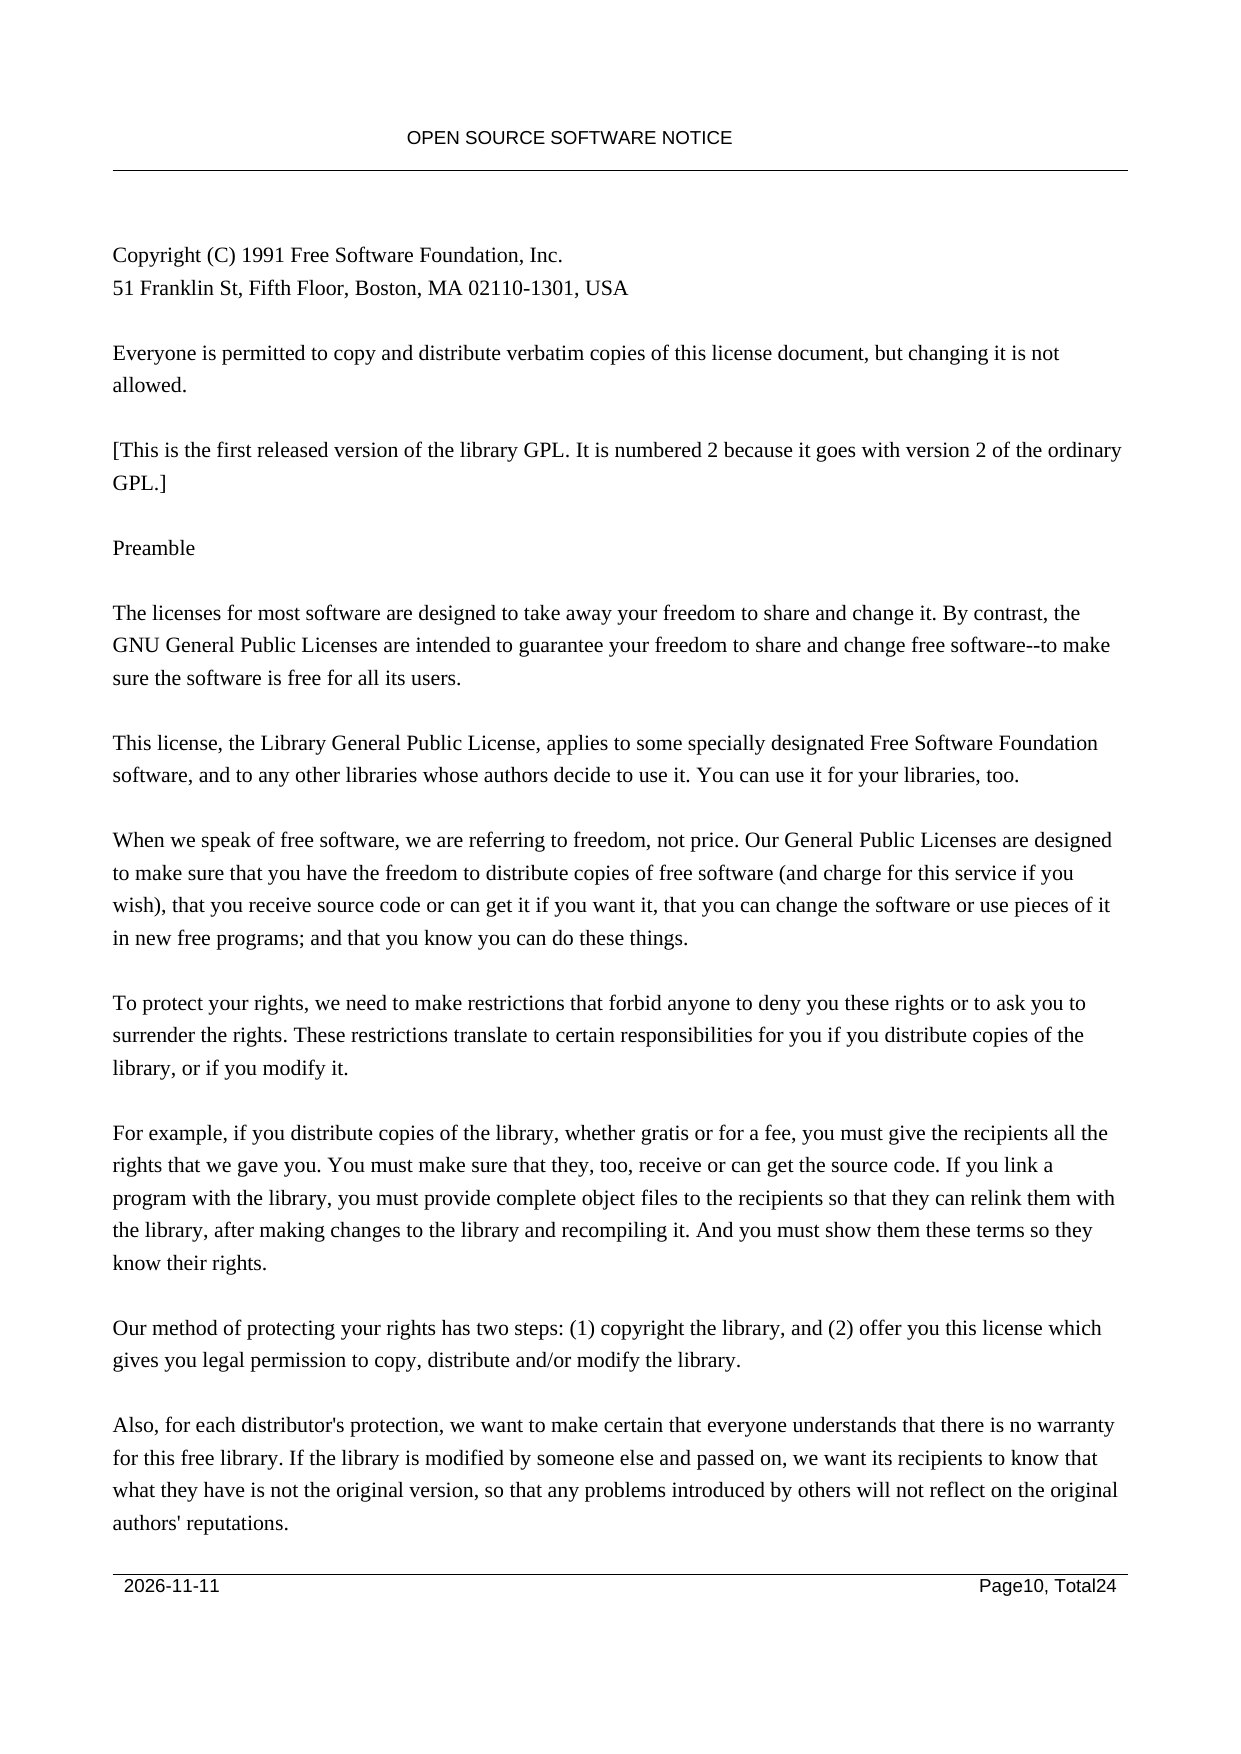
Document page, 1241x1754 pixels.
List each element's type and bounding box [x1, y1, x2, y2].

text [112, 206, 1128, 1539]
